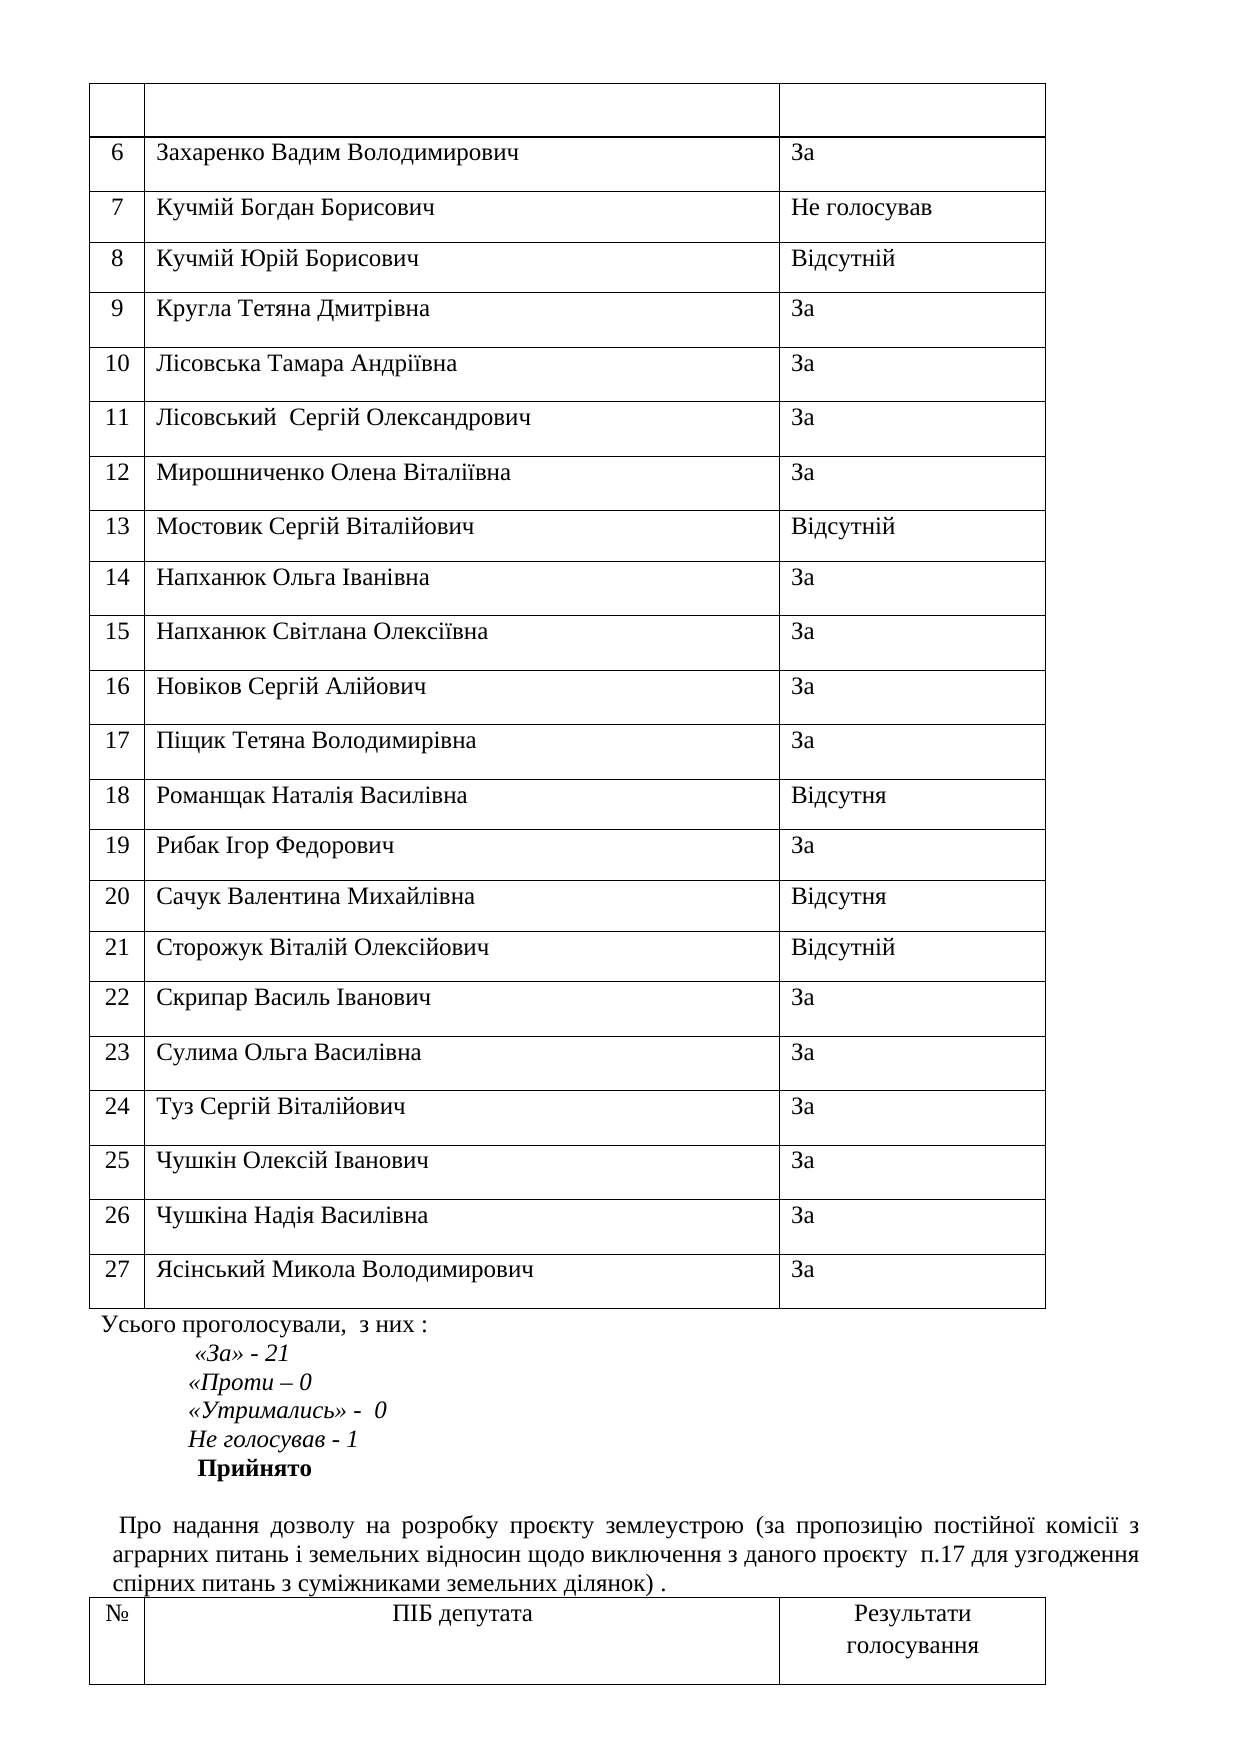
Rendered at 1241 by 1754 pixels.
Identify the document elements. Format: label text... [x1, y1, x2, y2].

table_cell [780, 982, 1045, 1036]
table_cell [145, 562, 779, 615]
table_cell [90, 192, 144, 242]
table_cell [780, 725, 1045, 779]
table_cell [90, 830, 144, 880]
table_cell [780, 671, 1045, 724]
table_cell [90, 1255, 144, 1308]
text «За» - 21 [188, 1338, 1152, 1367]
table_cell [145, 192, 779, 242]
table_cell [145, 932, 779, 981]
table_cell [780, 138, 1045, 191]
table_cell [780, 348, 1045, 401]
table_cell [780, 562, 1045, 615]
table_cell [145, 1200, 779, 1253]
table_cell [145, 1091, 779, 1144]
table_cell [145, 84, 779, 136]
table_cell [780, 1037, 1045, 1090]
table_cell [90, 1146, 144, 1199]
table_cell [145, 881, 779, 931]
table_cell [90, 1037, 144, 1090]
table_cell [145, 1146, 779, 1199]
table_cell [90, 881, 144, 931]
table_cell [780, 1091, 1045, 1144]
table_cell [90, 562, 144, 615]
text Не голосував - 1 [188, 1424, 1152, 1453]
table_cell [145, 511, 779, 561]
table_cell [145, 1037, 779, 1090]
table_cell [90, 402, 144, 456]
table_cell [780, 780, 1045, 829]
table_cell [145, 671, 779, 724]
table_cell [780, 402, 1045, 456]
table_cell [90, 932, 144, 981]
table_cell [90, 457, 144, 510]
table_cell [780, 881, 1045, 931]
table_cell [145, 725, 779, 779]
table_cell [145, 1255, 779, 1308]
text Усього проголосували, з них : [100, 1309, 1152, 1338]
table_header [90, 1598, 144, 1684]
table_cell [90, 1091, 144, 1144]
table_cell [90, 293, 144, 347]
text «Проти – 0 [188, 1367, 1152, 1395]
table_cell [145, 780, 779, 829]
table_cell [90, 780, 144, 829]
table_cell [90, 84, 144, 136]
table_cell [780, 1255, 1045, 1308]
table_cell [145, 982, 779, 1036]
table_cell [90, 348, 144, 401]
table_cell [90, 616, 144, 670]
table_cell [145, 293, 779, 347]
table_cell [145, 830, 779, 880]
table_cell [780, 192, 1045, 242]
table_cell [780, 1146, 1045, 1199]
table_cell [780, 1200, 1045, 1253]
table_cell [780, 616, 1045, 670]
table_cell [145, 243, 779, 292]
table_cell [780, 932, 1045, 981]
text Прийнято [197, 1453, 1152, 1482]
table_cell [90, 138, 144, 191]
text «Утримались» - 0 [188, 1395, 1152, 1424]
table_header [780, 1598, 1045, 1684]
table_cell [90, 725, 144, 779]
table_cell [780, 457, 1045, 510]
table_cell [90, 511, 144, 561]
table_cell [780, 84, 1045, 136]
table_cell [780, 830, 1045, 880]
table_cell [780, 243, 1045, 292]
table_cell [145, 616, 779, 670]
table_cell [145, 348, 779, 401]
text Про надання дозволу на розробку проєкту землеустрою (за пропозицію постійної комісії з аграрних питань і земельних відносин щодо виключення з даного проєкту п.17 для узгодження спірних питань з суміжниками земельних ділянок) . [112, 1510, 1140, 1597]
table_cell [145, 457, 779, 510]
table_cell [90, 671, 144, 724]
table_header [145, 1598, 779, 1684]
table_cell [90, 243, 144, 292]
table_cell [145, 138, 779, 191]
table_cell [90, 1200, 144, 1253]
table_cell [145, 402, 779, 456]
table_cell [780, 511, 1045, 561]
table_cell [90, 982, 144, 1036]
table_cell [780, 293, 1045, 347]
